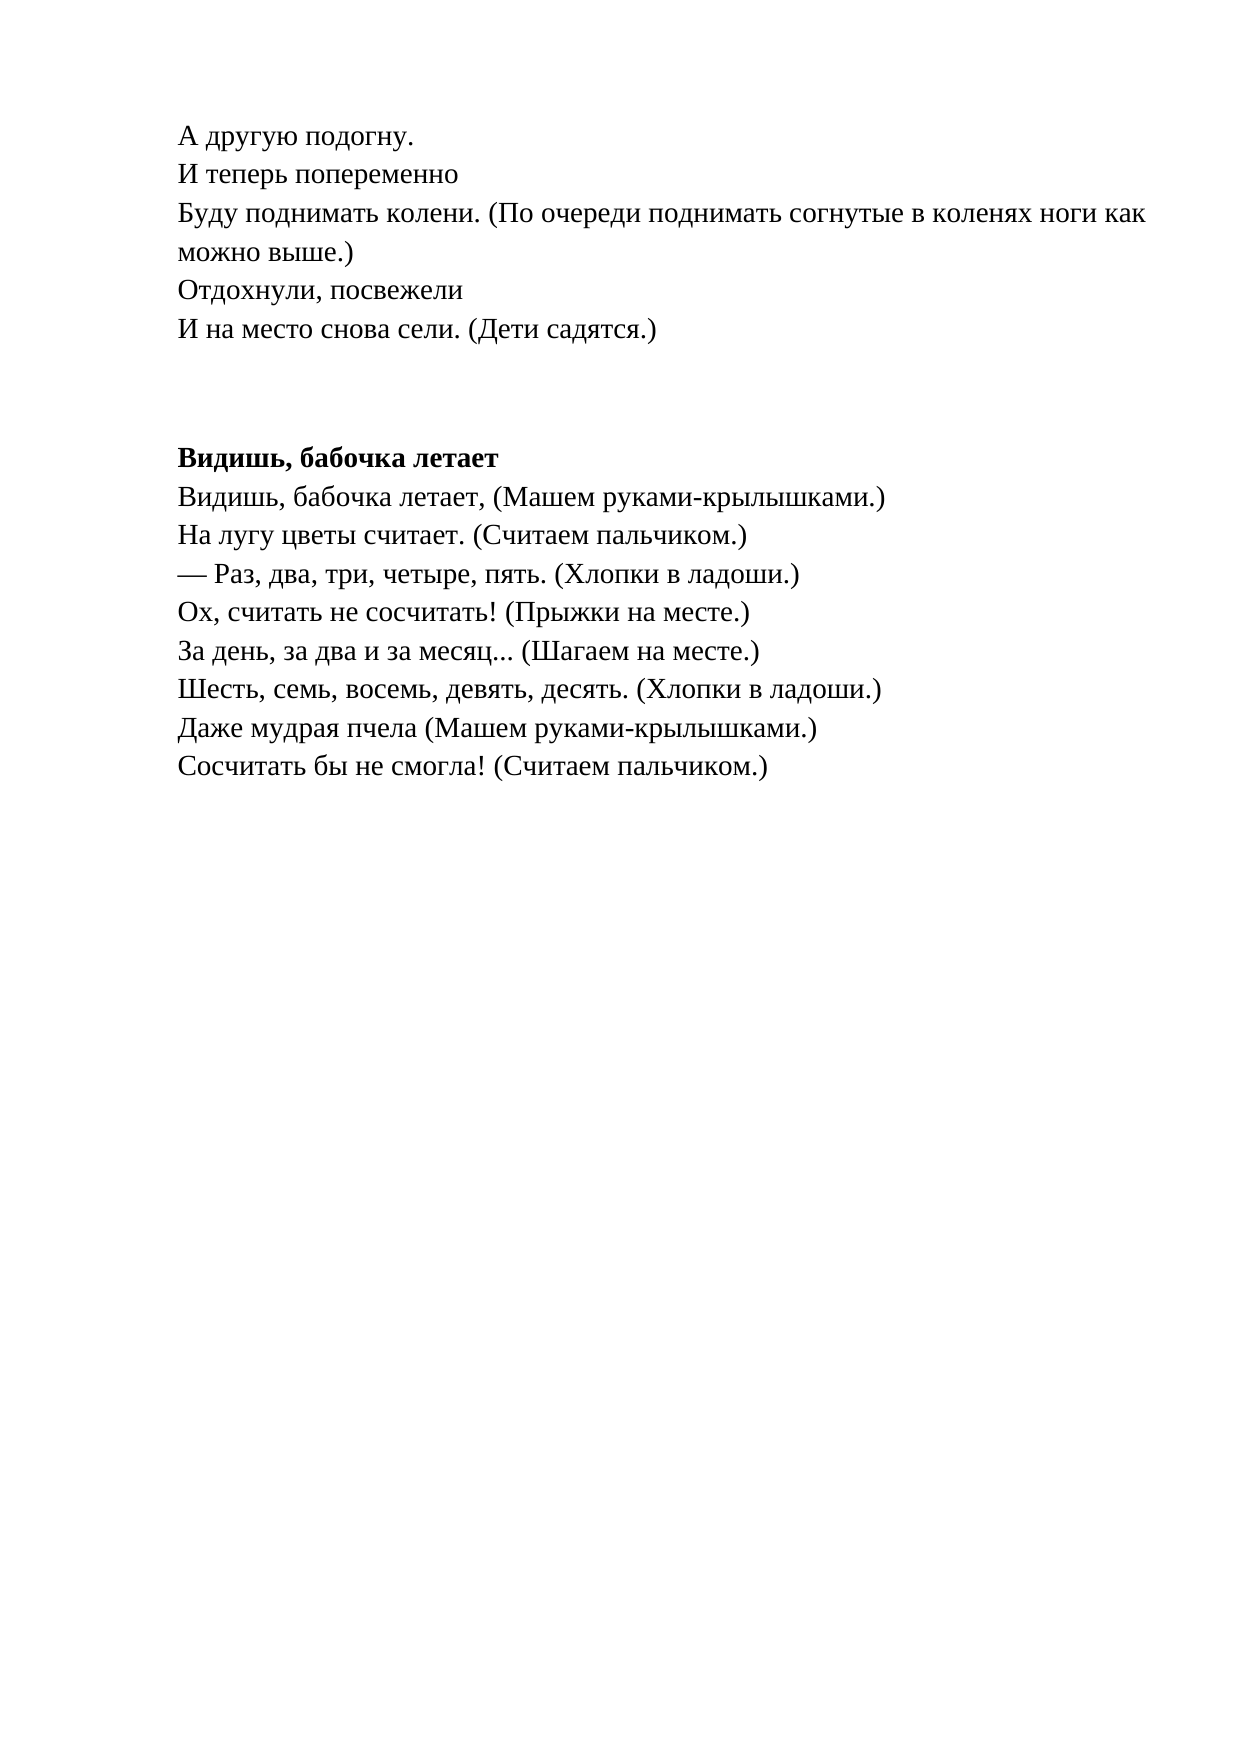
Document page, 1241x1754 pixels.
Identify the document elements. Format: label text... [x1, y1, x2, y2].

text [177, 118, 1152, 415]
text Видишь, бабочка летает Видишь, бабочка летает, (Машем руками-крылышками.) На лугу цветы считает. (Считаем пальчиком.) — Раз, два, три, четыре, пять. (Хлопки в ладоши.) Ох, считать не сосчитать! (Прыжки на месте.) За день, за два и за месяц... (Шагаем на месте.) Шесть, семь, восемь, девять, десять. (Хлопки в ладоши.) Даже мудрая пчела (Машем руками-крылышками.) Сосчитать бы не смогла! (Считаем пальчиком.) [177, 440, 1152, 814]
